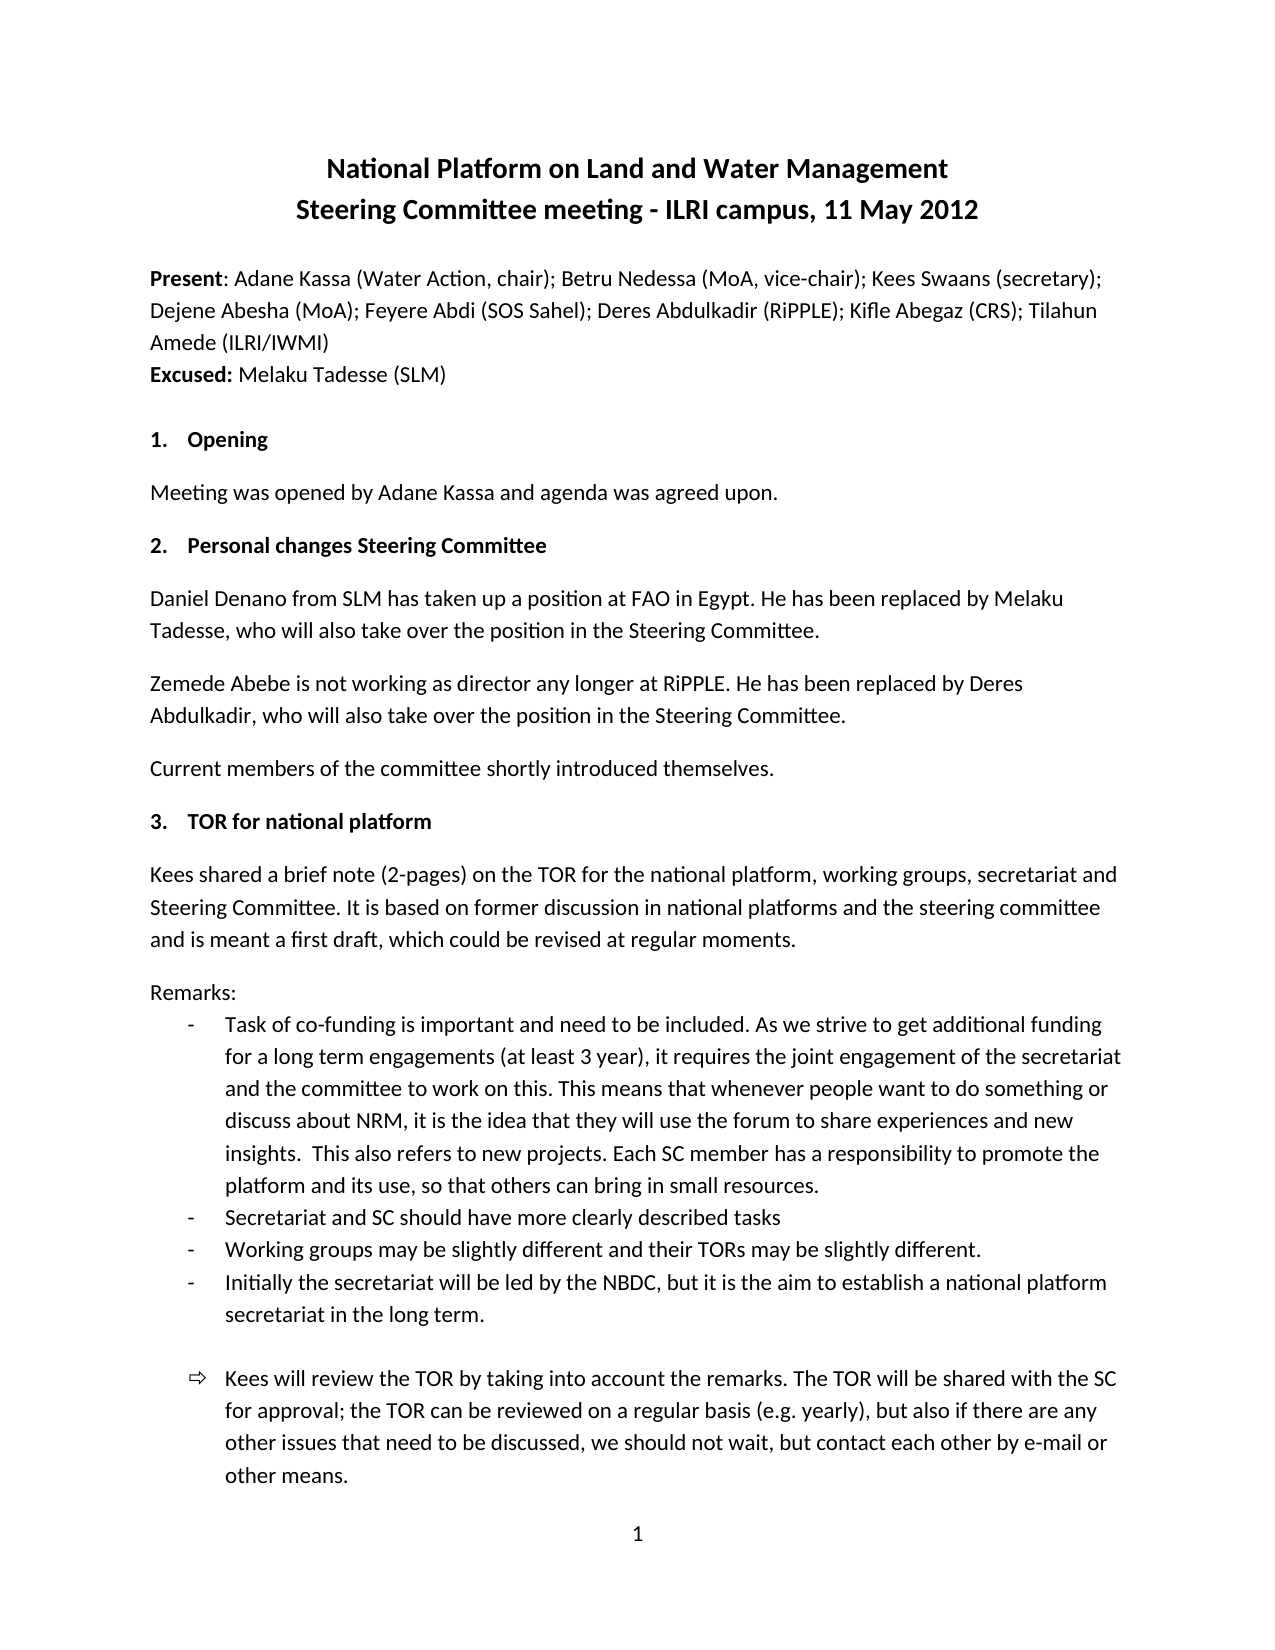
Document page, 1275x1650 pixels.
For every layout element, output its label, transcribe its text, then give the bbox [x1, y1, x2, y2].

text Remarks: [150, 978, 1125, 1006]
list Task of co-funding is important and need to be included. As we strive to get additional funding for a long term engagements (at least 3 year), it requires the joint engagement of the secretariat and the committee to work on this. This means that whenever people want to do something or discuss about NRM, it is the idea that they will use the forum to share experiences and new insights. This also refers to new projects. Each SC member has a responsibility to promote the platform and its use, so that others can bring in small resources. [187, 1010, 1125, 1199]
text Zemede Abebe is not working as director any longer at RiPPLE. He has been replaced by Deres Abdulkadir, who will also take over the position in the Steering Committee. [150, 669, 1125, 729]
text Present: Adane Kassa (Water Action, chair); Betru Nedessa (MoA, vice-chair); Kees Swaans (secretary); Dejene Abesha (MoA); Feyere Abdi (SOS Sahel); Deres Abdulkadir (RiPPLE); Kifle Abegaz (CRS); Tilahun Amede (ILRI/IWMI) [150, 264, 1125, 356]
text Daniel Denano from SLM has taken up a position at FAO in Egypt. He has been replaced by Melaku Tadesse, who will also take over the position in the Steering Committee. [150, 584, 1125, 644]
text Kees shared a brief note (2-pages) on the TOR for the national platform, working groups, secretariat and Steering Committee. It is based on former discussion in national platforms and the steering committee and is meant a first draft, which could be revised at regular moments. [150, 861, 1125, 953]
text Meeting was opened by Adane Kassa and agenda was agreed upon. [150, 478, 1125, 506]
list Initially the secretariat will be led by the NBDC, but it is the aim to establish a national platform secretariat in the long term. [187, 1268, 1125, 1328]
list Secretariat and SC should have more clearly described tasks [187, 1203, 1125, 1231]
list Kees will review the TOR by taking into account the remarks. The TOR will be shared with the SC for approval; the TOR can be reviewed on a regular basis (e.g. yearly), but also if there are any other issues that need to be discussed, we should not wait, but contact each other by e-mail or other means. [187, 1364, 1125, 1489]
text Steering Committee meeting - ILRI campus, 11 May 2012 [150, 191, 1125, 227]
text Current members of the committee shortly introduced themselves. [150, 754, 1125, 782]
list Working groups may be slightly different and their TORs may be slightly different. [187, 1235, 1125, 1263]
list TOR for national platform [150, 807, 1125, 836]
list Opening [150, 425, 1125, 453]
list Personal changes Steering Committee [150, 531, 1125, 559]
text National Platform on Land and Water Management [150, 150, 1125, 186]
text Excused: Melaku Tadesse (SLM) [150, 361, 1125, 389]
